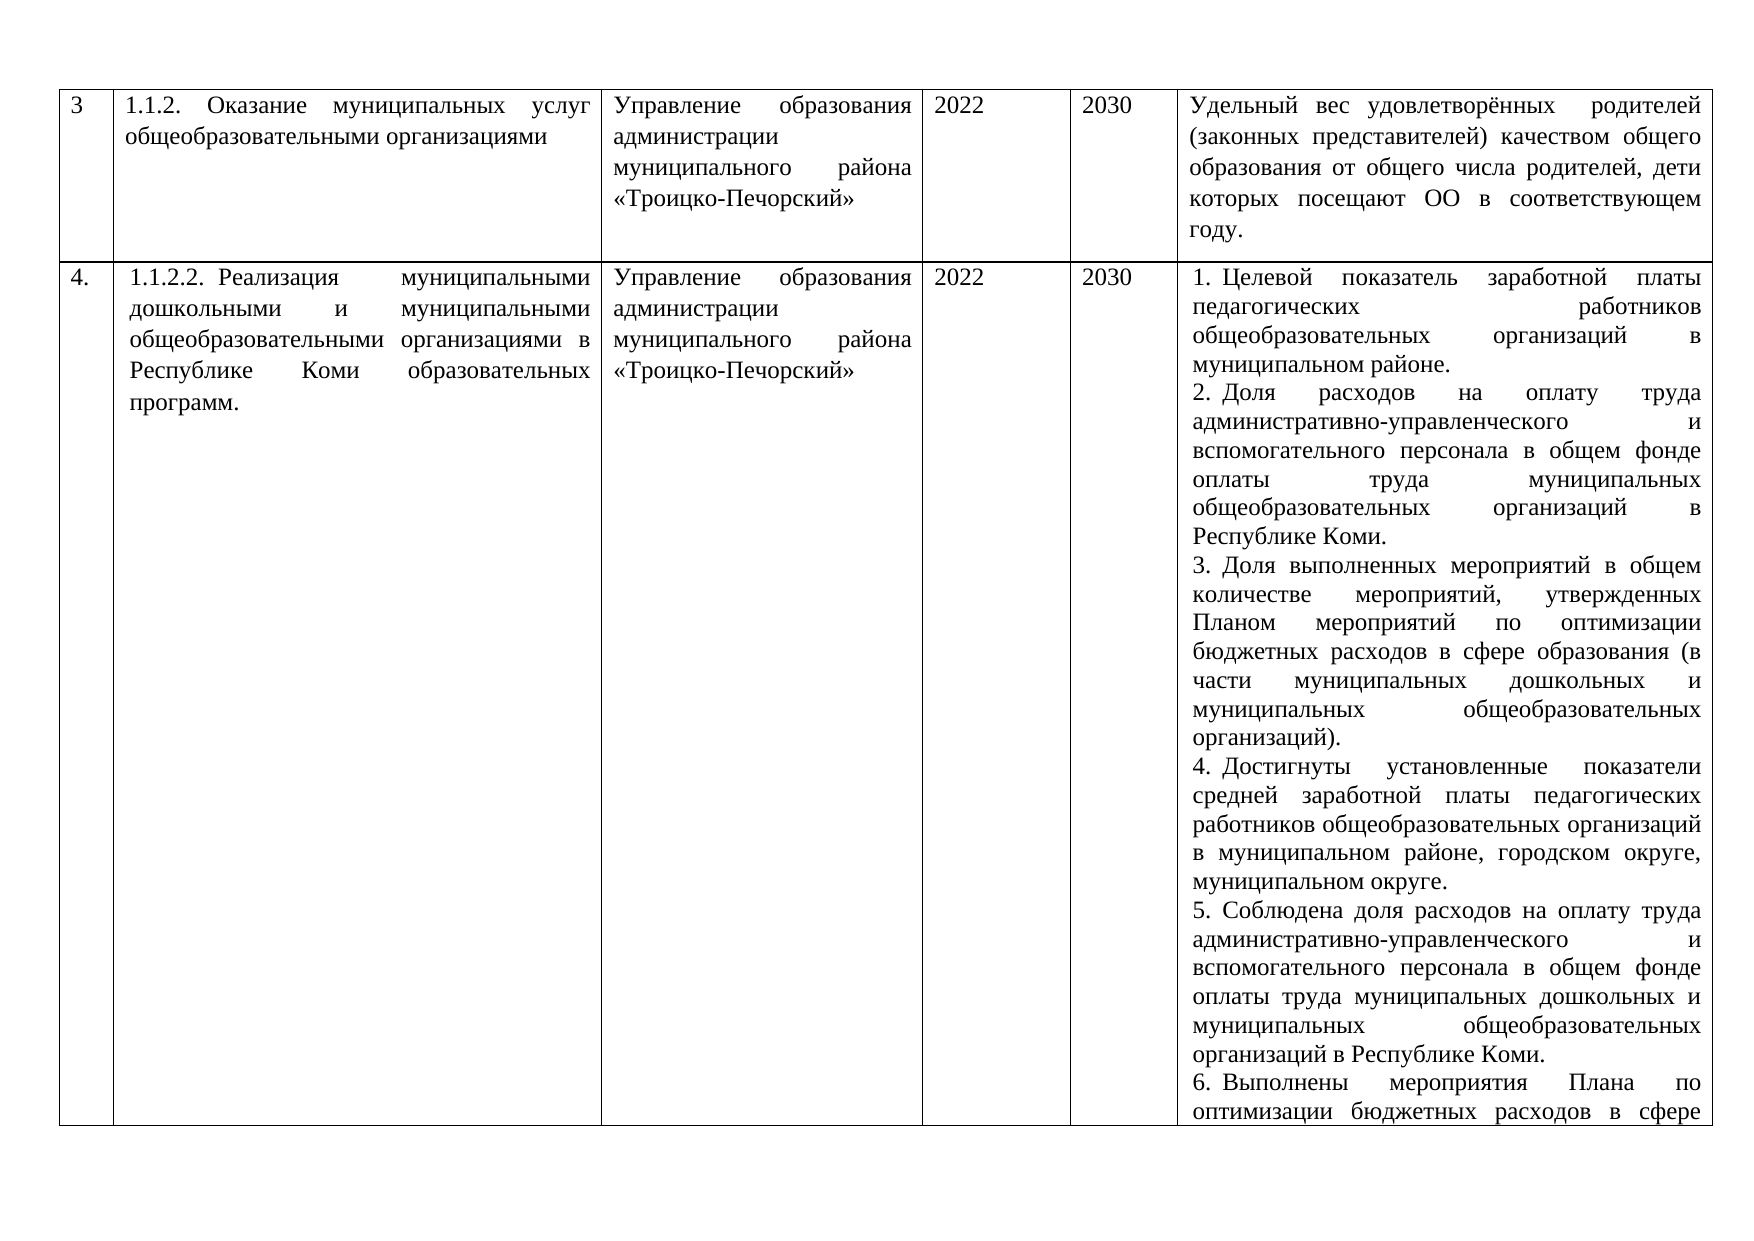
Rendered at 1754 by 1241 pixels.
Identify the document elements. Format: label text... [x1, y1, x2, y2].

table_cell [1178, 263, 1712, 1125]
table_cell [602, 263, 922, 1125]
table_cell 1.1.2. Оказание муниципальных услуг общеобразовательными организациями [114, 90, 601, 261]
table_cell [602, 90, 922, 261]
table_cell 2030 [1071, 263, 1177, 1125]
table_cell 2022 [923, 263, 1070, 1125]
table_cell 2022 [923, 90, 1070, 261]
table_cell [114, 263, 601, 1125]
table_cell 3 [60, 90, 113, 261]
table_cell 4. [60, 263, 113, 1125]
table_cell 2030 [1071, 90, 1177, 261]
table_cell Удельный вес удовлетворённых родителей (законных представителей) качеством общего образования от общего числа родителей, дети которых посещают ОО в соответствующем году. [1178, 90, 1712, 261]
